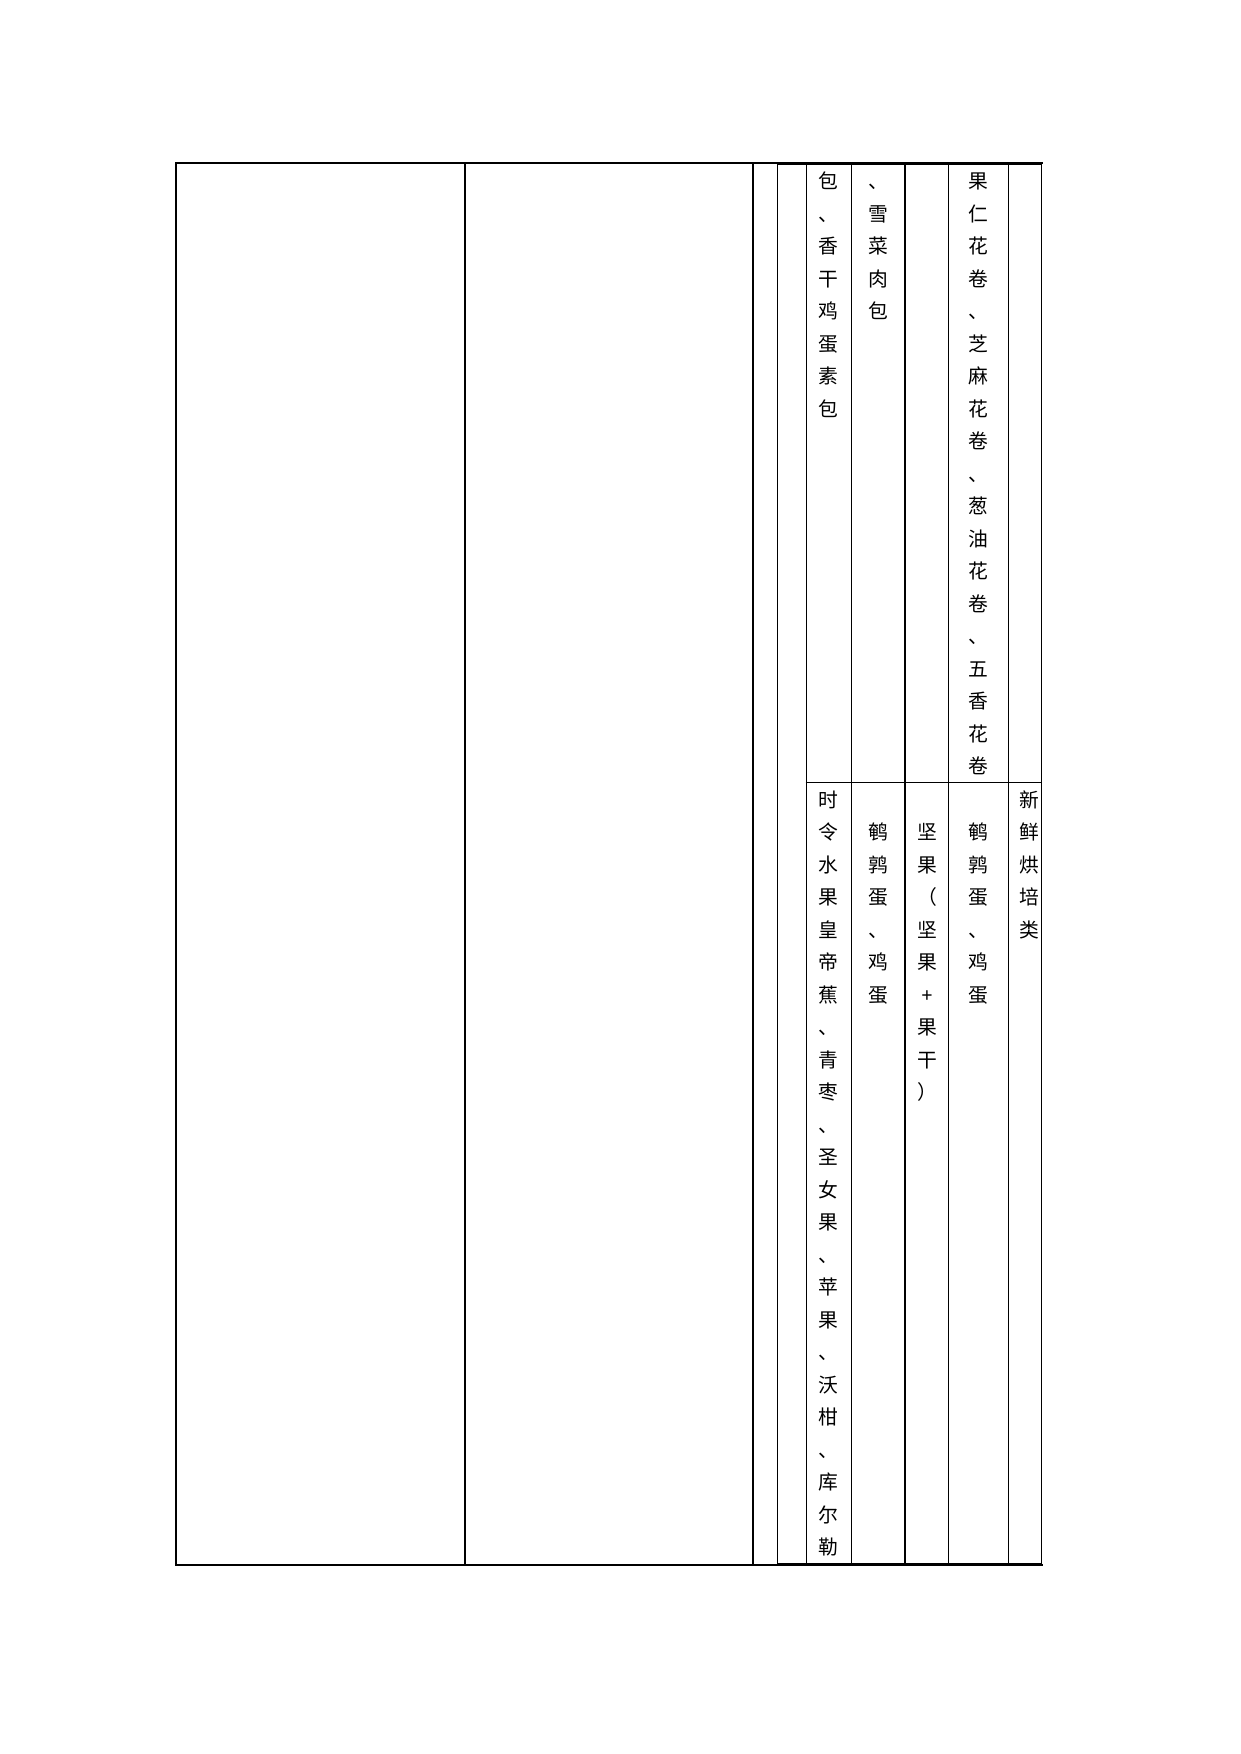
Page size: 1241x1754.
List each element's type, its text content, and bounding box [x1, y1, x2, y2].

table_cell 1 [177, 164, 464, 1564]
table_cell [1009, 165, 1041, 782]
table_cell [778, 165, 806, 1563]
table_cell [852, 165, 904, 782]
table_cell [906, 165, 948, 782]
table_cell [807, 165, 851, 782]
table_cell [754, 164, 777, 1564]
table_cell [949, 165, 1008, 782]
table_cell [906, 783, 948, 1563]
table_cell [466, 164, 752, 1564]
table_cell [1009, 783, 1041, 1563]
